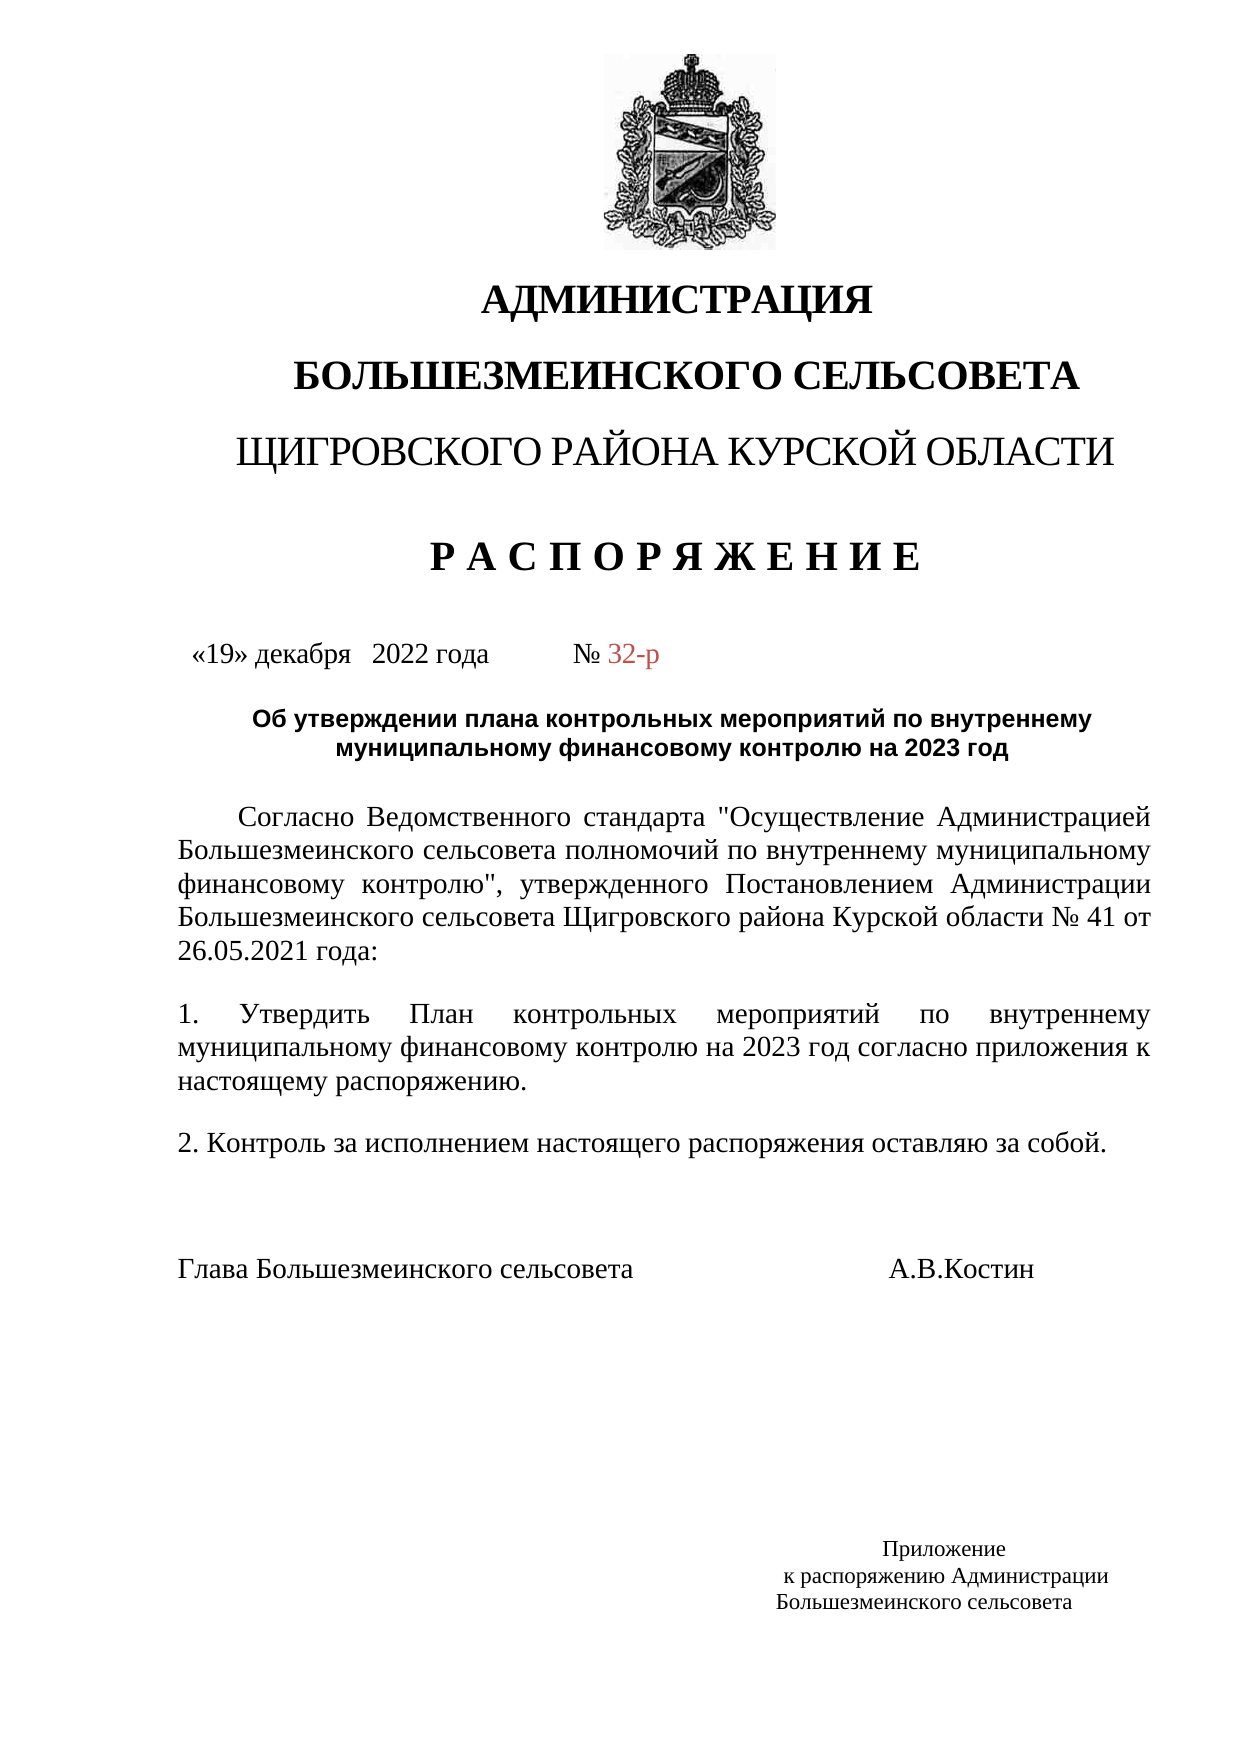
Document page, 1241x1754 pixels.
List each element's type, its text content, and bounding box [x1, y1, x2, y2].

text Большезмеинского сельсовета [177, 1588, 1152, 1614]
table_header АДМИНИСТРАЦИЯ БОЛЬШЕЗМЕИНСКОГО СЕЛЬСОВЕТА ЩИГРОВСКОГО РАЙОНА КУРСКОЙ ОБЛАСТИ РАСПОРЯЖЕНИЕ «19» декабря 2022 года № 32-р Об утверждении плана контрольных мероприятий по внутреннему муниципальному финансовому контролю на 2023 год [177, 46, 1167, 770]
text Согласно Ведомственного стандарта "Осуществление Администрацией Большезмеинского сельсовета полномочий по внутреннему муниципальному финансовому контролю", утвержденного Постановлением Администрации Большезмеинского сельсовета Щигровского района Курской области № 41 от 26.05.2021 года: [177, 799, 1152, 967]
text Глава Большезмеинского сельсовета А.В.Костин [177, 1251, 1152, 1284]
text 1. Утвердить План контрольных мероприятий по внутреннему муниципальному финансовому контролю на 2023 год согласно приложения к настоящему распоряжению. [177, 996, 1152, 1096]
picture [603, 54, 776, 250]
text 2. Контроль за исполнением настоящего распоряжения оставляю за собой. [177, 1126, 1152, 1159]
text Приложение [177, 1535, 1152, 1562]
text к распоряжению Администрации [177, 1562, 1152, 1588]
